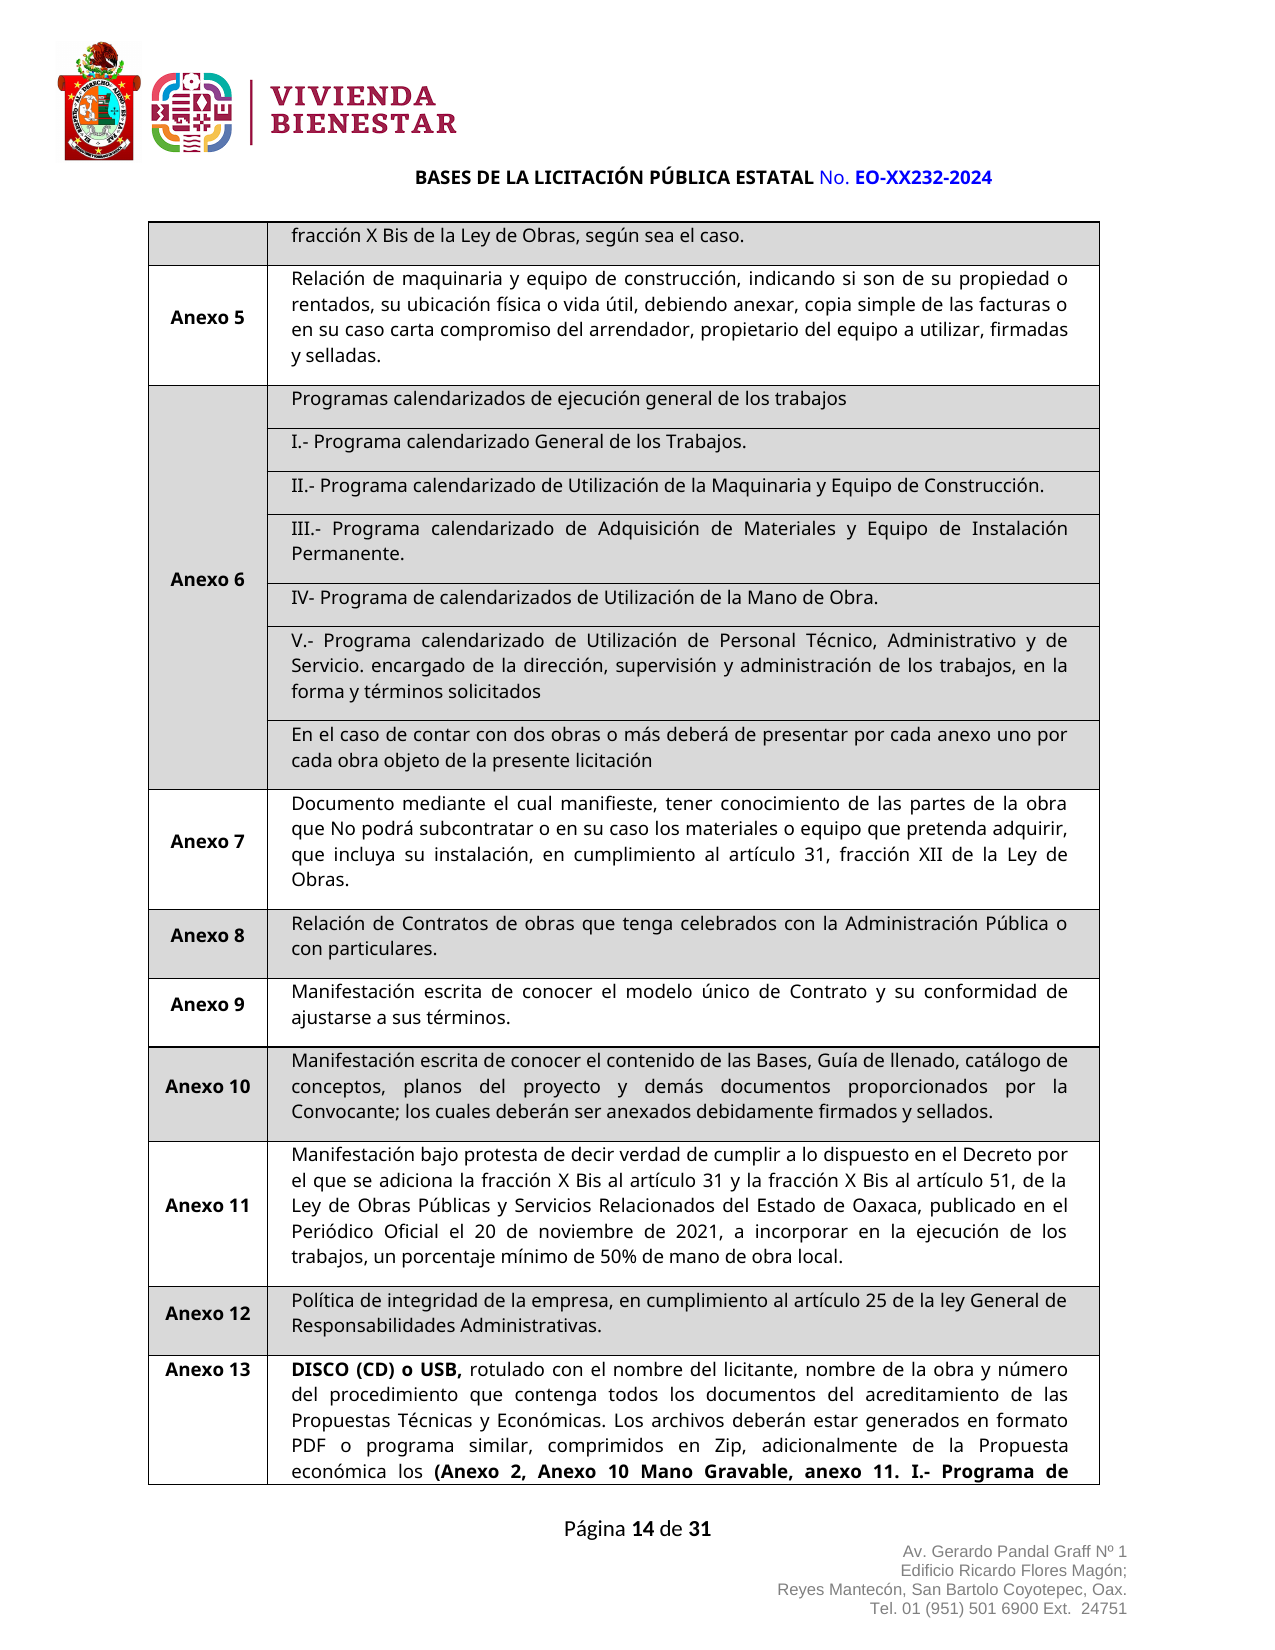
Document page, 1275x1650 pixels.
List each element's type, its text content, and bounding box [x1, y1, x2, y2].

table_cell Anexo 10 [149, 1048, 267, 1141]
picture [55, 41, 143, 163]
table_cell Anexo 8 [149, 910, 267, 978]
table_cell Anexo 6 [149, 386, 267, 789]
table_cell Relación de maquinaria y equipo de construcción, indicando si son de su propiedad o rentados, su ubicación física o vida útil, debiendo anexar, copia simple de las facturas o en su caso carta compromiso del arrendador, propietario del equipo a utilizar, firmadas y selladas. [268, 266, 1099, 384]
table_cell Programas calendarizados de ejecución general de los trabajos [268, 386, 1099, 428]
table_cell Manifestación bajo protesta de decir verdad de cumplir a lo dispuesto en el Decreto por el que se adiciona la fracción X Bis al artículo 31 y la fracción X Bis al artículo 51, de la Ley de Obras Públicas y Servicios Relacionados del Estado de Oaxaca, publicado en el Periódico Oficial el 20 de noviembre de 2021, a incorporar en la ejecución de los trabajos, un porcentaje mínimo de 50% de mano de obra local. [268, 1142, 1099, 1286]
table_cell Anexo 12 [149, 1287, 267, 1355]
table_cell Manifestación escrita de conocer el modelo único de Contrato y su conformidad de ajustarse a sus términos. [268, 979, 1099, 1046]
table_cell Anexo 9 [149, 979, 267, 1046]
table_cell Documento mediante el cual manifieste, tener conocimiento de las partes de la obra que No podrá subcontratar o en su caso los materiales o equipo que pretenda adquirir, que incluya su instalación, en cumplimiento al artículo 31, fracción XII de la Ley de Obras. [268, 790, 1099, 909]
table_cell Manifestación escrita de conocer el contenido de las Bases, Guía de llenado, catálogo de conceptos, planos del proyecto y demás documentos proporcionados por la Convocante; los cuales deberán ser anexados debidamente firmados y sellados. [268, 1048, 1099, 1141]
table_cell II.- Programa calendarizado de Utilización de la Maquinaria y Equipo de Construcción. [268, 472, 1099, 514]
table_cell Anexo 13 [149, 1356, 267, 1483]
table_cell Anexo 7 [149, 790, 267, 909]
table_cell Anexo 5 [149, 266, 267, 384]
table_cell Anexo 4 [149, 223, 267, 265]
table_cell I.- Programa calendarizado General de los Trabajos. [268, 429, 1099, 471]
table_cell IV- Programa de calendarizados de Utilización de la Mano de Obra. [268, 584, 1099, 626]
picture [147, 64, 473, 161]
table_cell V.- Programa calendarizado de Utilización de Personal Técnico, Administrativo y de Servicio. encargado de la dirección, supervisión y administración de los trabajos, en la forma y términos solicitados [268, 627, 1099, 720]
table_cell Anexo 11 [149, 1142, 267, 1286]
table_cell Relación de Contratos de obras que tenga celebrados con la Administración Pública o con particulares. [268, 910, 1099, 978]
table_cell III.- Programa calendarizado de Adquisición de Materiales y Equipo de Instalación Permanente. [268, 515, 1099, 583]
table_cell En el caso de contar con dos obras o más deberá de presentar por cada anexo uno por cada obra objeto de la presente licitación [268, 721, 1099, 789]
table_cell Política de integridad de la empresa, en cumplimiento al artículo 25 de la ley General de Responsabilidades Administrativas. [268, 1287, 1099, 1355]
